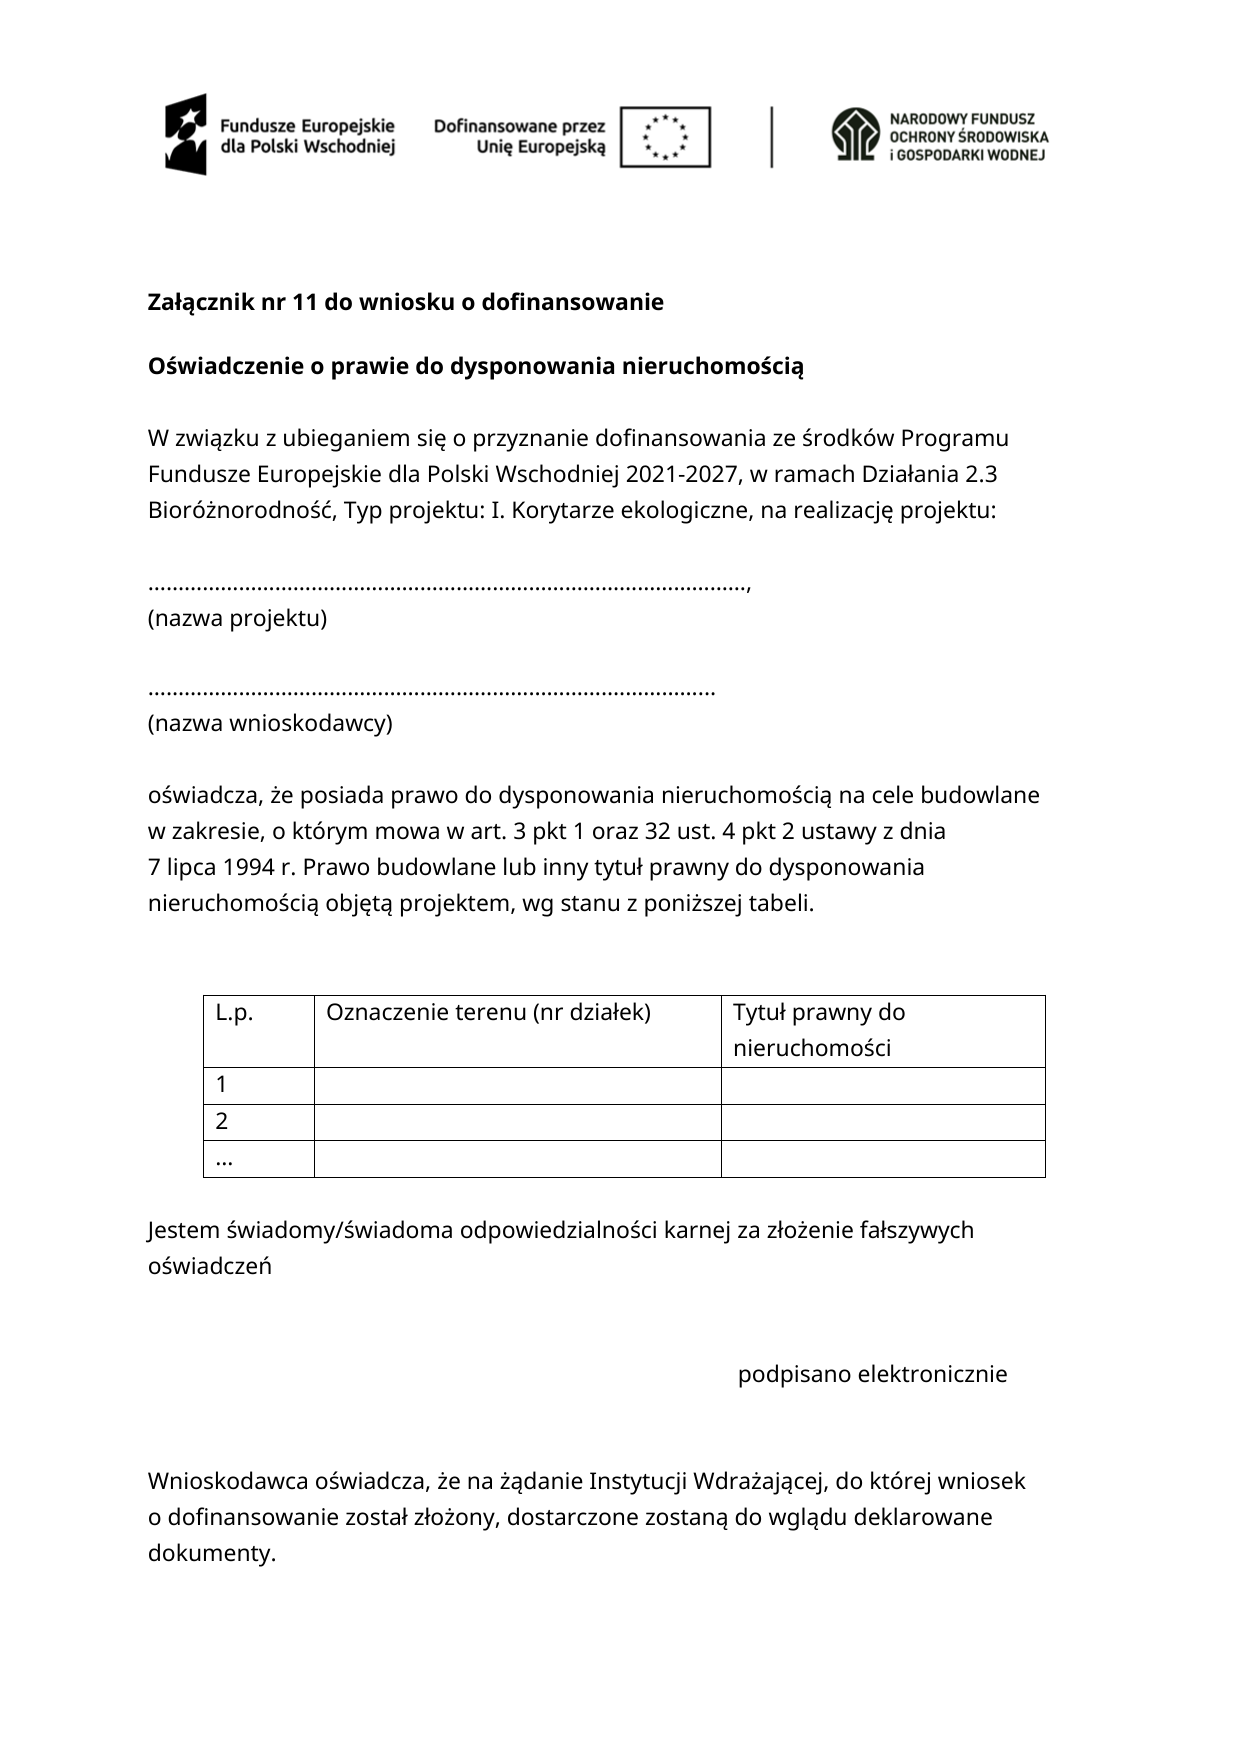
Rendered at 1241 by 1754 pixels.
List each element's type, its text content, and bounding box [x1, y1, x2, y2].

text podpisano elektronicznie [738, 1357, 1092, 1389]
table_cell [315, 1068, 721, 1104]
subtitle Załącznik nr 11 do wniosku o dofinansowanie [148, 286, 1092, 317]
table_cell [315, 1141, 721, 1177]
table_cell [722, 1068, 1045, 1104]
table_cell [722, 1141, 1045, 1177]
text oświadcza, że posiada prawo do dysponowania nieruchomością na cele budowlane w zakresie, o którym mowa w art. 3 pkt 1 oraz 32 ust. 4 pkt 2 ustawy z dnia 7 lipca 1994 r. Prawo budowlane lub inny tytuł prawny do dysponowania nieruchomością objętą projektem, wg stanu z poniższej tabeli. [148, 779, 1092, 918]
list Oświadczenie o prawie do dysponowania nieruchomością [148, 350, 1092, 381]
text W związku z ubieganiem się o przyznanie dofinansowania ze środków Programu Fundusze Europejskie dla Polski Wschodniej 2021-2027, w ramach Działania 2.3 Bioróżnorodność, Typ projektu: I. Korytarze ekologiczne, na realizację projektu: [148, 422, 1092, 525]
text (nazwa projektu) [148, 602, 1092, 633]
table_cell [315, 1105, 721, 1140]
table_header L.p. [204, 996, 314, 1067]
table_cell 2 [204, 1105, 314, 1140]
table_header Tytuł prawny do nieruchomości [722, 996, 1045, 1067]
table_cell 1 [204, 1068, 314, 1104]
picture [147, 73, 1093, 196]
table_cell [722, 1105, 1045, 1140]
text ………………………………………………………………….……………... [148, 671, 1092, 702]
table_cell … [204, 1141, 314, 1177]
text (nazwa wnioskodawcy) [148, 707, 1092, 738]
table_header Oznaczenie terenu (nr działek) [315, 996, 721, 1067]
text Wnioskodawca oświadcza, że na żądanie Instytucji Wdrażającej, do której wniosek o dofinansowanie został złożony, dostarczone zostaną do wglądu deklarowane dokumenty. [148, 1465, 1092, 1568]
text ………………………………………………………………………………………, [148, 566, 1092, 597]
text Jestem świadomy/świadoma odpowiedzialności karnej za złożenie fałszywych oświadczeń [148, 1214, 1092, 1281]
